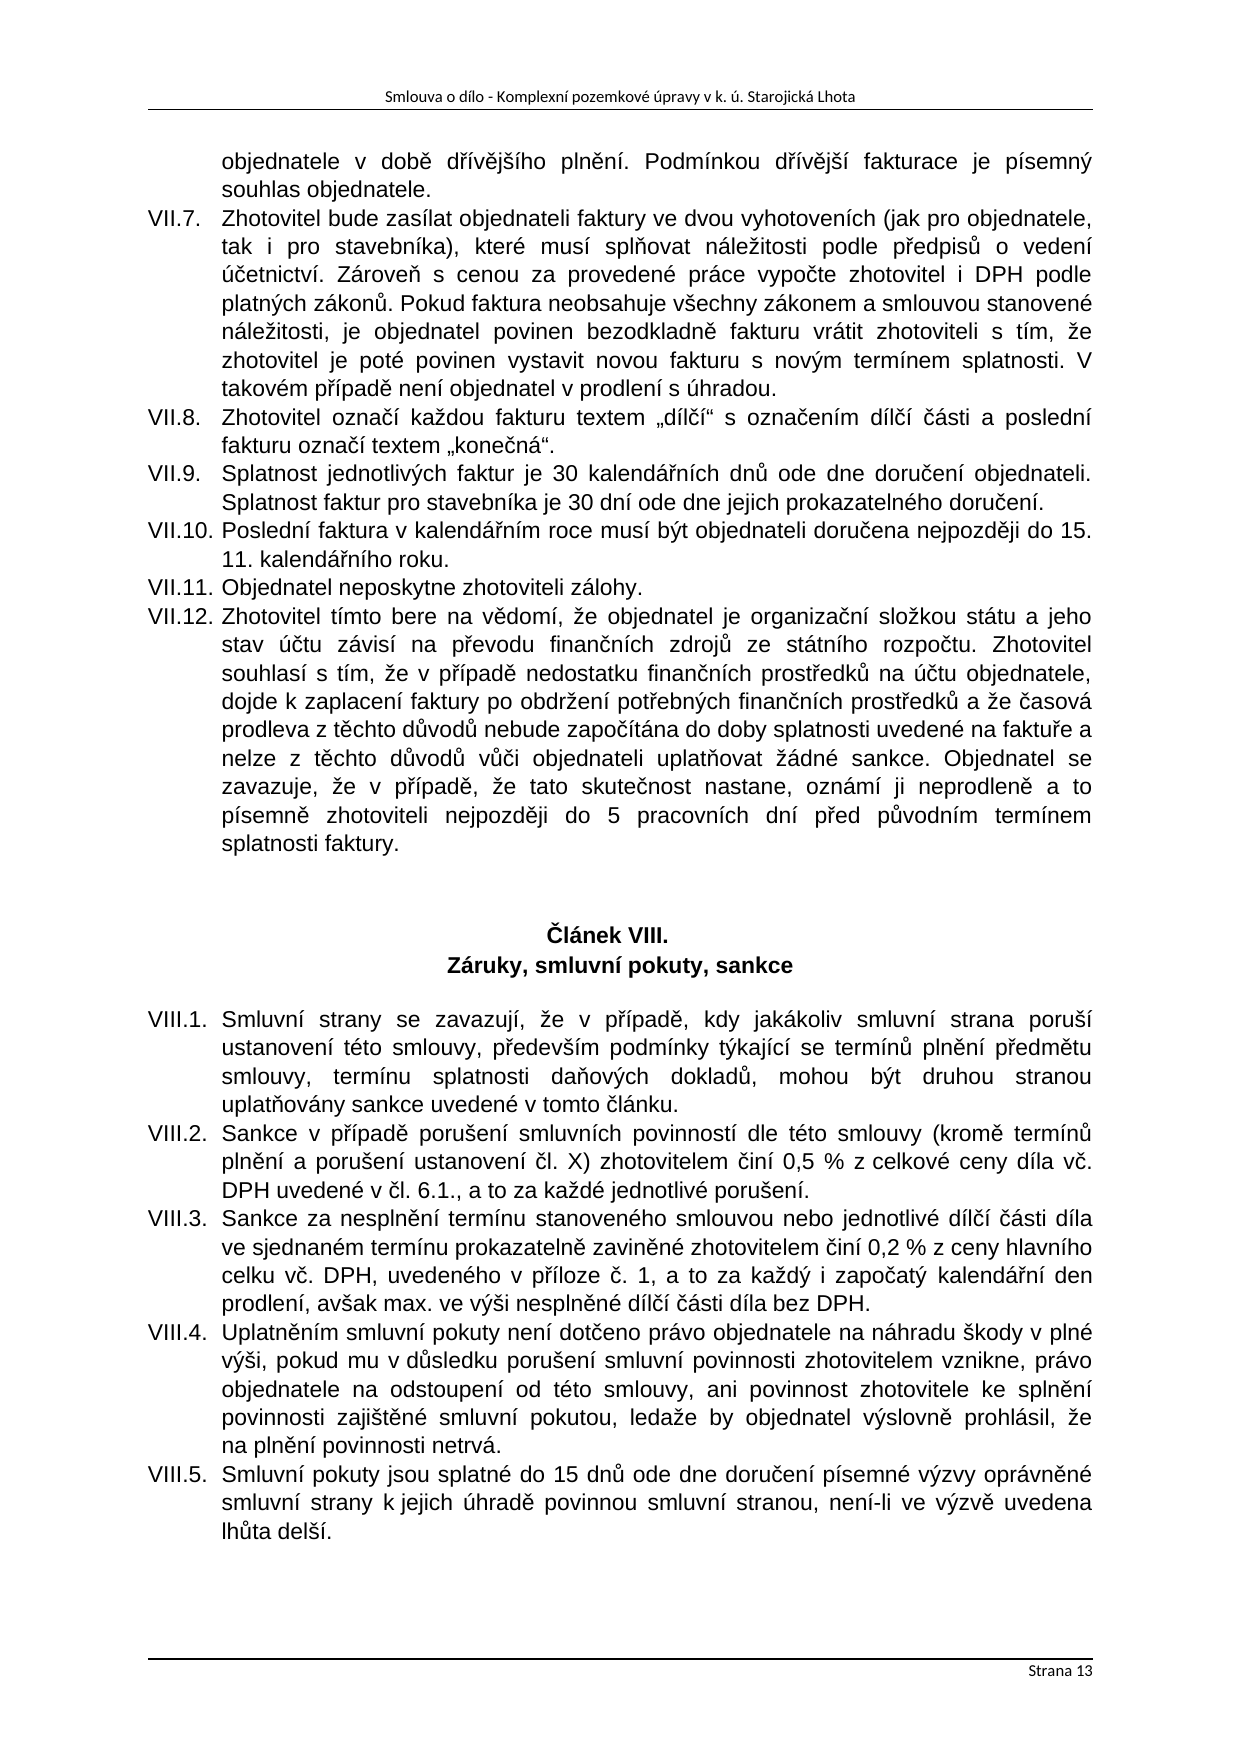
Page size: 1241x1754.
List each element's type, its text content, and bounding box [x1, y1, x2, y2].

list Splatnost jednotlivých faktur je 30 kalendářních dnů ode dne doručení objednateli. Splatnost faktur pro stavebníka je 30 dní ode dne jejich prokazatelného doručení. [148, 460, 1093, 515]
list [148, 148, 1093, 202]
list Smluvní strany se zavazují, že v případě, kdy jakákoliv smluvní strana poruší ustanovení této smlouvy, především podmínky týkající se termínů plnění předmětu smlouvy, termínu splatnosti daňových dokladů, mohou být druhou stranou uplatňovány sankce uvedené v tomto článku. [148, 1006, 1093, 1118]
list Zhotovitel označí každou fakturu textem „dílčí“ s označením dílčí části a poslední fakturu označí textem „konečná“. [148, 403, 1093, 458]
list Sankce za nesplnění termínu stanoveného smlouvou nebo jednotlivé dílčí části díla ve sjednaném termínu prokazatelně zaviněné zhotovitelem činí 0,2 % z ceny hlavního celku vč. DPH, uvedeného v příloze č. 1, a to za každý i započatý kalendářní den prodlení, avšak max. ve výši nesplněné dílčí části díla bez DPH. [148, 1205, 1093, 1317]
list Zhotovitel bude zasílat objednateli faktury ve dvou vyhotoveních (jak pro objednatele, tak i pro stavebníka), které musí splňovat náležitosti podle předpisů o vedení účetnictví. Zároveň s cenou za provedené práce vypočte zhotovitel i DPH podle platných zákonů. Pokud faktura neobsahuje všechny zákonem a smlouvou stanovené náležitosti, je objednatel povinen bezodkladně fakturu vrátit zhotoviteli s tím, že zhotovitel je poté povinen vystavit novou fakturu s novým termínem splatnosti. V takovém případě není objednatel v prodlení s úhradou. [148, 204, 1093, 401]
list Zhotovitel tímto bere na vědomí, že objednatel je organizační složkou státu a jeho stav účtu závisí na převodu finančních zdrojů ze státního rozpočtu. Zhotovitel souhlasí s tím, že v případě nedostatku finančních prostředků na účtu objednatele, dojde k zaplacení faktury po obdržení potřebných finančních prostředků a že časová prodleva z těchto důvodů nebude započítána do doby splatnosti uvedené na faktuře a nelze z těchto důvodů vůči objednateli uplatňovat žádné sankce. Objednatel se zavazuje, že v případě, že tato skutečnost nastane, oznámí ji neprodleně a to písemně zhotoviteli nejpozději do 5 pracovních dní před původním termínem splatnosti faktury. [148, 603, 1093, 856]
list Smluvní pokuty jsou splatné do 15 dnů ode dne doručení písemné výzvy oprávněné smluvní strany k jejich úhradě povinnou smluvní stranou, není-li ve výzvě uvedena lhůta delší. [148, 1461, 1093, 1544]
list Poslední faktura v kalendářním roce musí být objednateli doručena nejpozději do 15. 11. kalendářního roku. [148, 517, 1093, 572]
subtitle Záruky, smluvní pokuty, sankce [148, 912, 1093, 979]
list Sankce v případě porušení smluvních povinností dle této smlouvy (kromě termínů plnění a porušení ustanovení čl. X) zhotovitelem činí 0,5 % z celkové ceny díla vč. DPH uvedené v čl. 6.1., a to za každé jednotlivé porušení. [148, 1120, 1093, 1203]
list Objednatel neposkytne zhotoviteli zálohy. [148, 574, 1093, 601]
list Uplatněním smluvní pokuty není dotčeno právo objednatele na náhradu škody v plné výši, pokud mu v důsledku porušení smluvní povinnosti zhotovitelem vznikne, právo objednatele na odstoupení od této smlouvy, ani povinnost zhotovitele ke splnění povinnosti zajištěné smluvní pokutou, ledaže by objednatel výslovně prohlásil, že na plnění povinnosti netrvá. [148, 1319, 1093, 1459]
